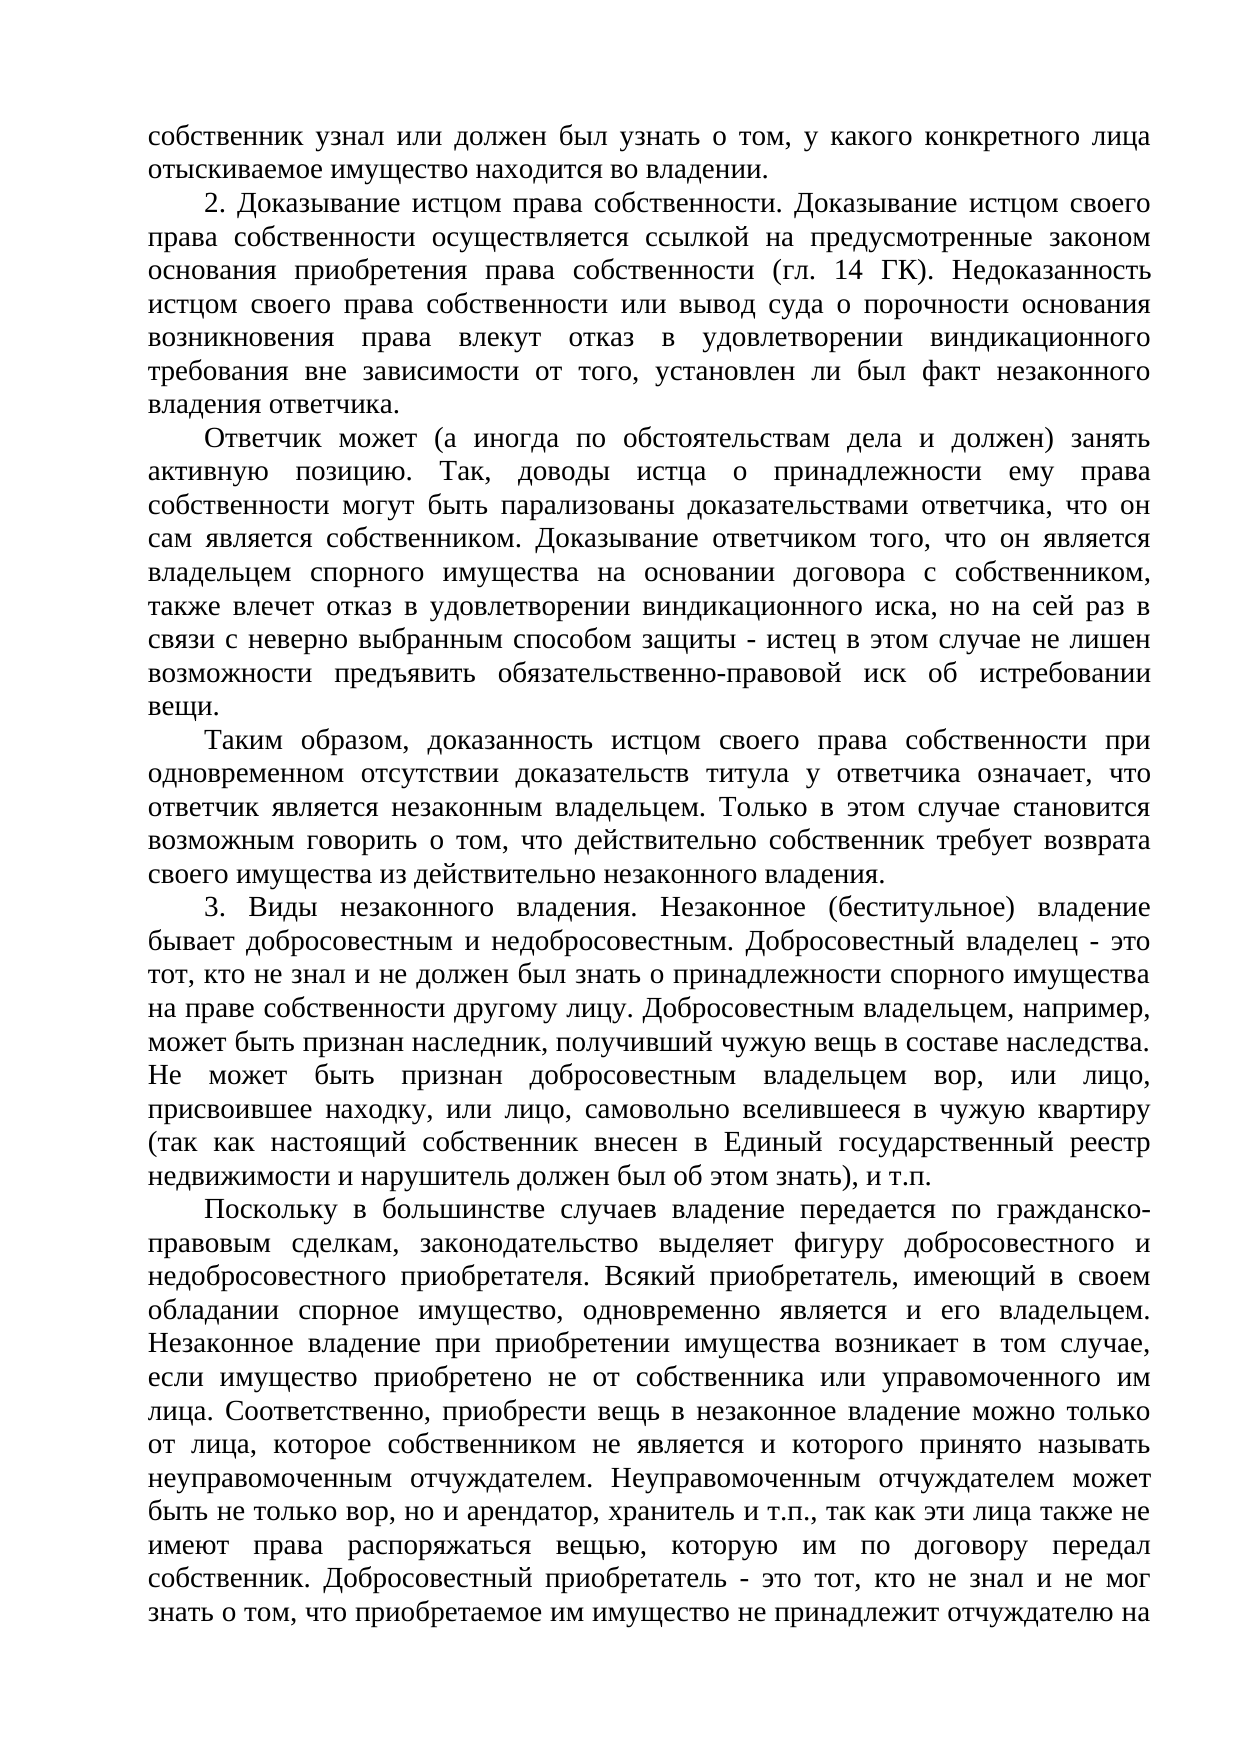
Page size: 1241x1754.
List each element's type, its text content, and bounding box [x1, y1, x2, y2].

text 3. Виды незаконного владения. Незаконное (беститульное) владение бывает добросовестным и недобросовестным. Добросовестный владелец - это тот, кто не знал и не должен был знать о принадлежности спорного имущества на праве собственности другому лицу. Добросовестным владельцем, например, может быть признан наследник, получивший чужую вещь в составе наследства. Не может быть признан добросовестным владельцем вор, или лицо, присвоившее находку, или лицо, самовольно вселившееся в чужую квартиру (так как настоящий собственник внесен в Единый государственный реестр недвижимости и нарушитель должен был об этом знать), и т.п. [148, 889, 1152, 1191]
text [148, 1191, 1152, 1627]
text Ответчик может (а иногда по обстоятельствам дела и должен) занять активную позицию. Так, доводы истца о принадлежности ему права собственности могут быть парализованы доказательствами ответчика, что он сам является собственником. Доказывание ответчиком того, что он является владельцем спорного имущества на основании договора с собственником, также влечет отказ в удовлетворении виндикационного иска, но на сей раз в связи с неверно выбранным способом защиты - истец в этом случае не лишен возможности предъявить обязательственно-правовой иск об истребовании вещи. [148, 420, 1152, 722]
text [148, 118, 1152, 185]
text Таким образом, доказанность истцом своего права собственности при одновременном отсутствии доказательств титула у ответчика означает, что ответчик является незаконным владельцем. Только в этом случае становится возможным говорить о том, что действительно собственник требует возврата своего имущества из действительно незаконного владения. [148, 722, 1152, 889]
text 2. Доказывание истцом права собственности. Доказывание истцом своего права собственности осуществляется ссылкой на предусмотренные законом основания приобретения права собственности (гл. 14 ГК). Недоказанность истцом своего права собственности или вывод суда о порочности основания возникновения права влекут отказ в удовлетворении виндикационного требования вне зависимости от того, установлен ли был факт незаконного владения ответчика. [148, 185, 1152, 420]
